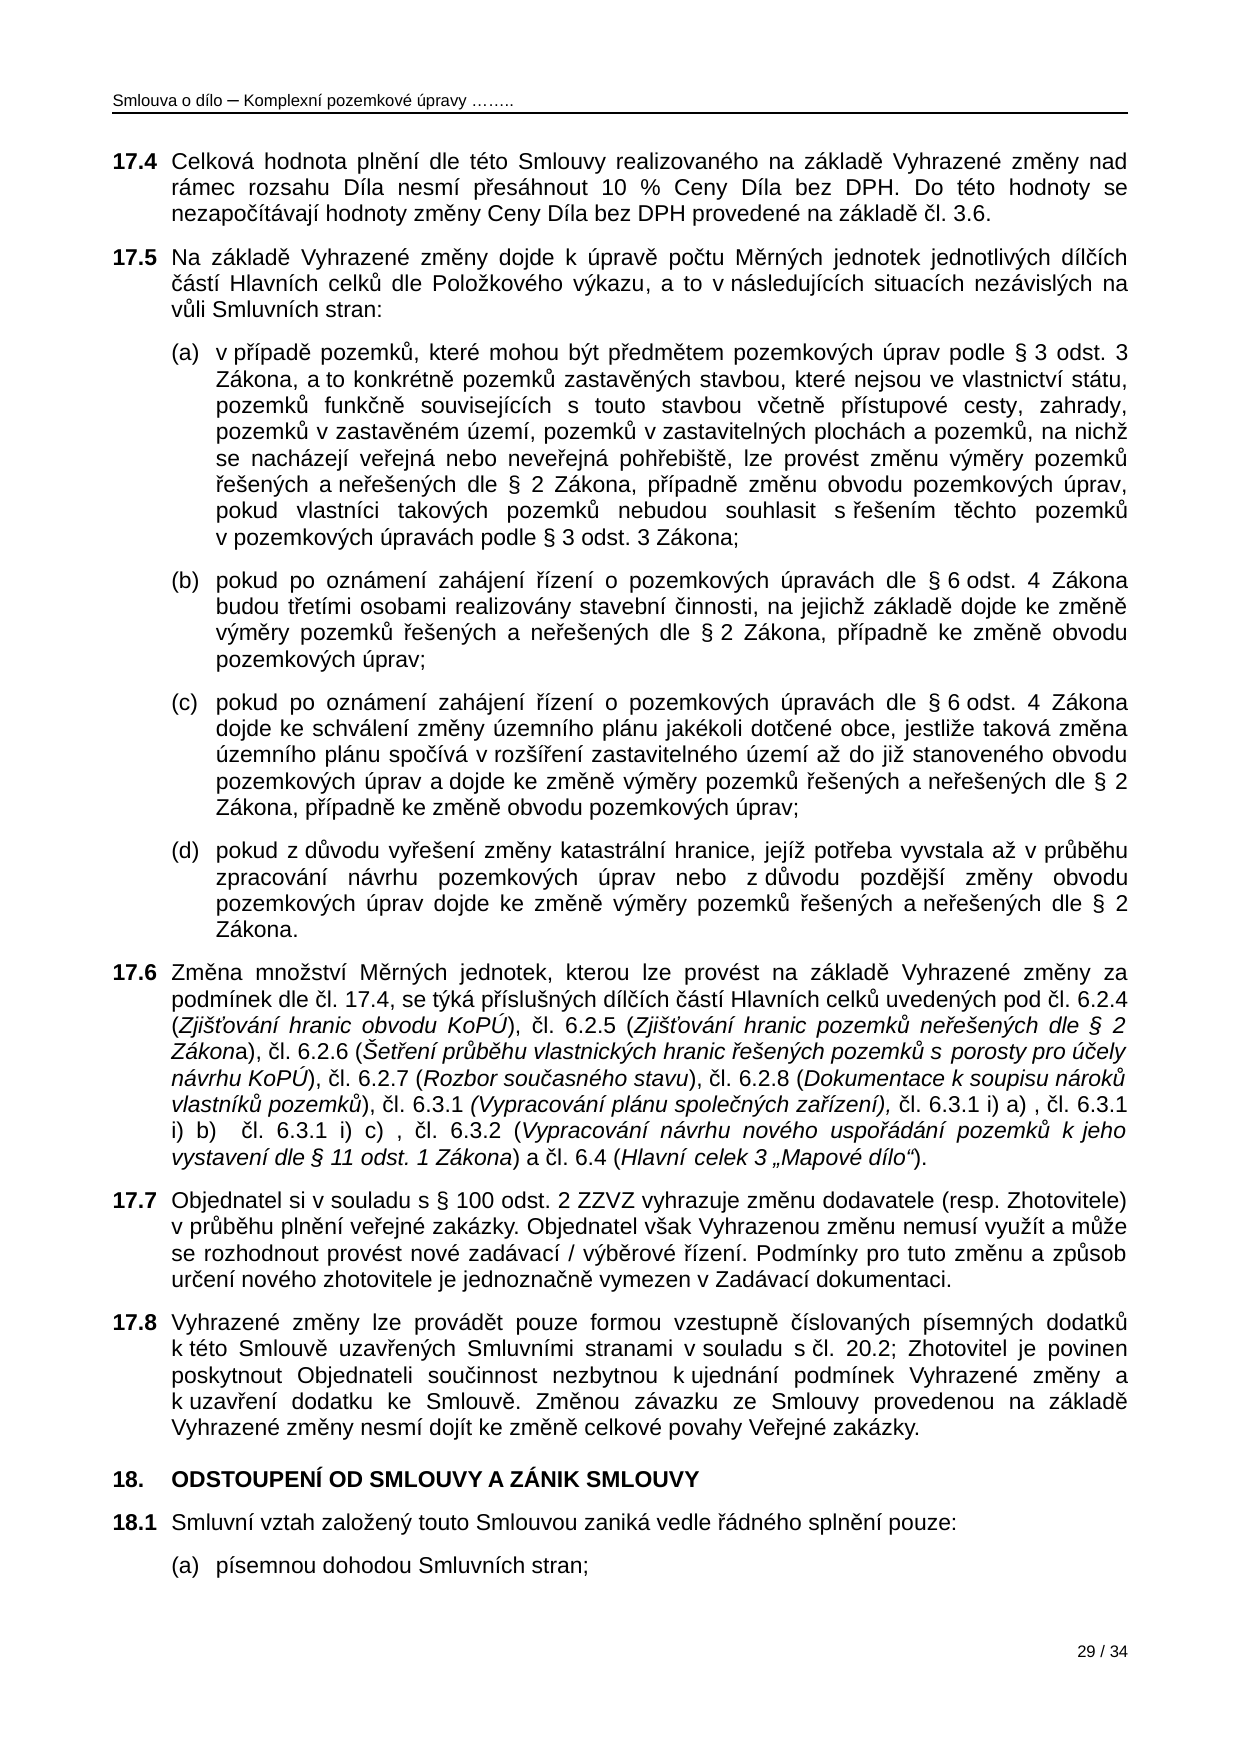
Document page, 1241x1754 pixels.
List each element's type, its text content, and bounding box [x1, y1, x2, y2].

text Smluvní vztah založený touto Smlouvou zaniká vedle řádného splnění pouze: [112, 1509, 1128, 1535]
list pokud po oznámení zahájení řízení o pozemkových úpravách dle § 6 odst. 4 Zákona dojde ke schválení změny územního plánu jakékoli dotčené obce, jestliže taková změna územního plánu spočívá v rozšíření zastavitelného území až do již stanoveného obvodu pozemkových úprav a dojde ke změně výměry pozemků řešených a neřešených dle § 2 Zákona, případně ke změně obvodu pozemkových úprav; [171, 689, 1128, 821]
list pokud po oznámení zahájení řízení o pozemkových úpravách dle § 6 odst. 4 Zákona budou třetími osobami realizovány stavební činnosti, na jejichž základě dojde ke změně výměry pozemků řešených a neřešených dle § 2 Zákona, případně ke změně obvodu pozemkových úprav; [171, 567, 1128, 672]
text ODSTOUPENÍ OD SMLOUVY a zánik smlouvy [112, 1466, 1128, 1492]
text Na základě Vyhrazené změny dojde k úpravě počtu Měrných jednotek jednotlivých dílčích částí Hlavních celků dle Položkového výkazu, a to v následujících situacích nezávislých na vůli Smluvních stran: [112, 243, 1128, 322]
text Objednatel si v souladu s § 100 odst. 2 ZZVZ vyhrazuje změnu dodavatele (resp. Zhotovitele) v průběhu plnění veřejné zakázky. Objednatel však Vyhrazenou změnu nemusí využít a může se rozhodnout provést nové zadávací / výběrové řízení. Podmínky pro tuto změnu a způsob určení nového zhotovitele je jednoznačně vymezen v Zadávací dokumentaci. [112, 1187, 1128, 1292]
text Změna množství Měrných jednotek, kterou lze provést na základě Vyhrazené změny za podmínek dle čl. 17.4, se týká příslušných dílčích částí Hlavních celků uvedených pod čl. 6.2.4 (Zjišťování hranic obvodu KoPÚ), čl. 6.2.5 (Zjišťování hranic pozemků neřešených dle § 2 Zákona), čl. 6.2.6 (Šetření průběhu vlastnických hranic řešených pozemků s porosty pro účely návrhu KoPÚ), čl. 6.2.7 (Rozbor současného stavu), čl. 6.2.8 (Dokumentace k soupisu nároků vlastníků pozemků), čl. 6.3.1 (Vypracování plánu společných zařízení), čl. 6.3.1 i) a), čl. 6.3.1 i) b), čl. 6.3.1 i) c), čl. 6.3.2 (Vypracování návrhu nového uspořádání pozemků k jeho vystavení dle § 11 odst. 1 Zákona) a čl. 6.4 (Hlavní celek 3 „Mapové dílo“). [112, 959, 1128, 1170]
list v případě pozemků, které mohou být předmětem pozemkových úprav podle § 3 odst. 3 Zákona, a to konkrétně pozemků zastavěných stavbou, které nejsou ve vlastnictví státu, pozemků funkčně souvisejících s touto stavbou včetně přístupové cesty, zahrady, pozemků v zastavěném území, pozemků v zastavitelných plochách a pozemků, na nichž se nacházejí veřejná nebo neveřejná pohřebiště, lze provést změnu výměry pozemků řešených a neřešených dle § 2 Zákona, případně změnu obvodu pozemkových úprav, pokud vlastníci takových pozemků nebudou souhlasit s řešením těchto pozemků v pozemkových úpravách podle § 3 odst. 3 Zákona; [171, 339, 1128, 550]
text Vyhrazené změny lze provádět pouze formou vzestupně číslovaných písemných dodatků k této Smlouvě uzavřených Smluvními stranami v souladu s čl. 20.2; Zhotovitel je povinen poskytnout Objednateli součinnost nezbytnou k ujednání podmínek Vyhrazené změny a k uzavření dodatku ke Smlouvě. Změnou závazku ze Smlouvy provedenou na základě Vyhrazené změny nesmí dojít ke změně celkové povahy Veřejné zakázky. [112, 1309, 1128, 1441]
list písemnou dohodou Smluvních stran; [171, 1552, 1128, 1578]
text Celková hodnota plnění dle této Smlouvy realizovaného na základě Vyhrazené změny nad rámec rozsahu Díla nesmí přesáhnout 10 % Ceny Díla bez DPH. Do této hodnoty se nezapočítávají hodnoty změny Ceny Díla bez DPH provedené na základě čl. 3.6. [112, 148, 1128, 227]
list pokud z důvodu vyřešení změny katastrální hranice, jejíž potřeba vyvstala až v průběhu zpracování návrhu pozemkových úprav nebo z důvodu pozdější změny obvodu pozemkových úprav dojde ke změně výměry pozemků řešených a neřešených dle § 2 Zákona. [171, 837, 1128, 943]
